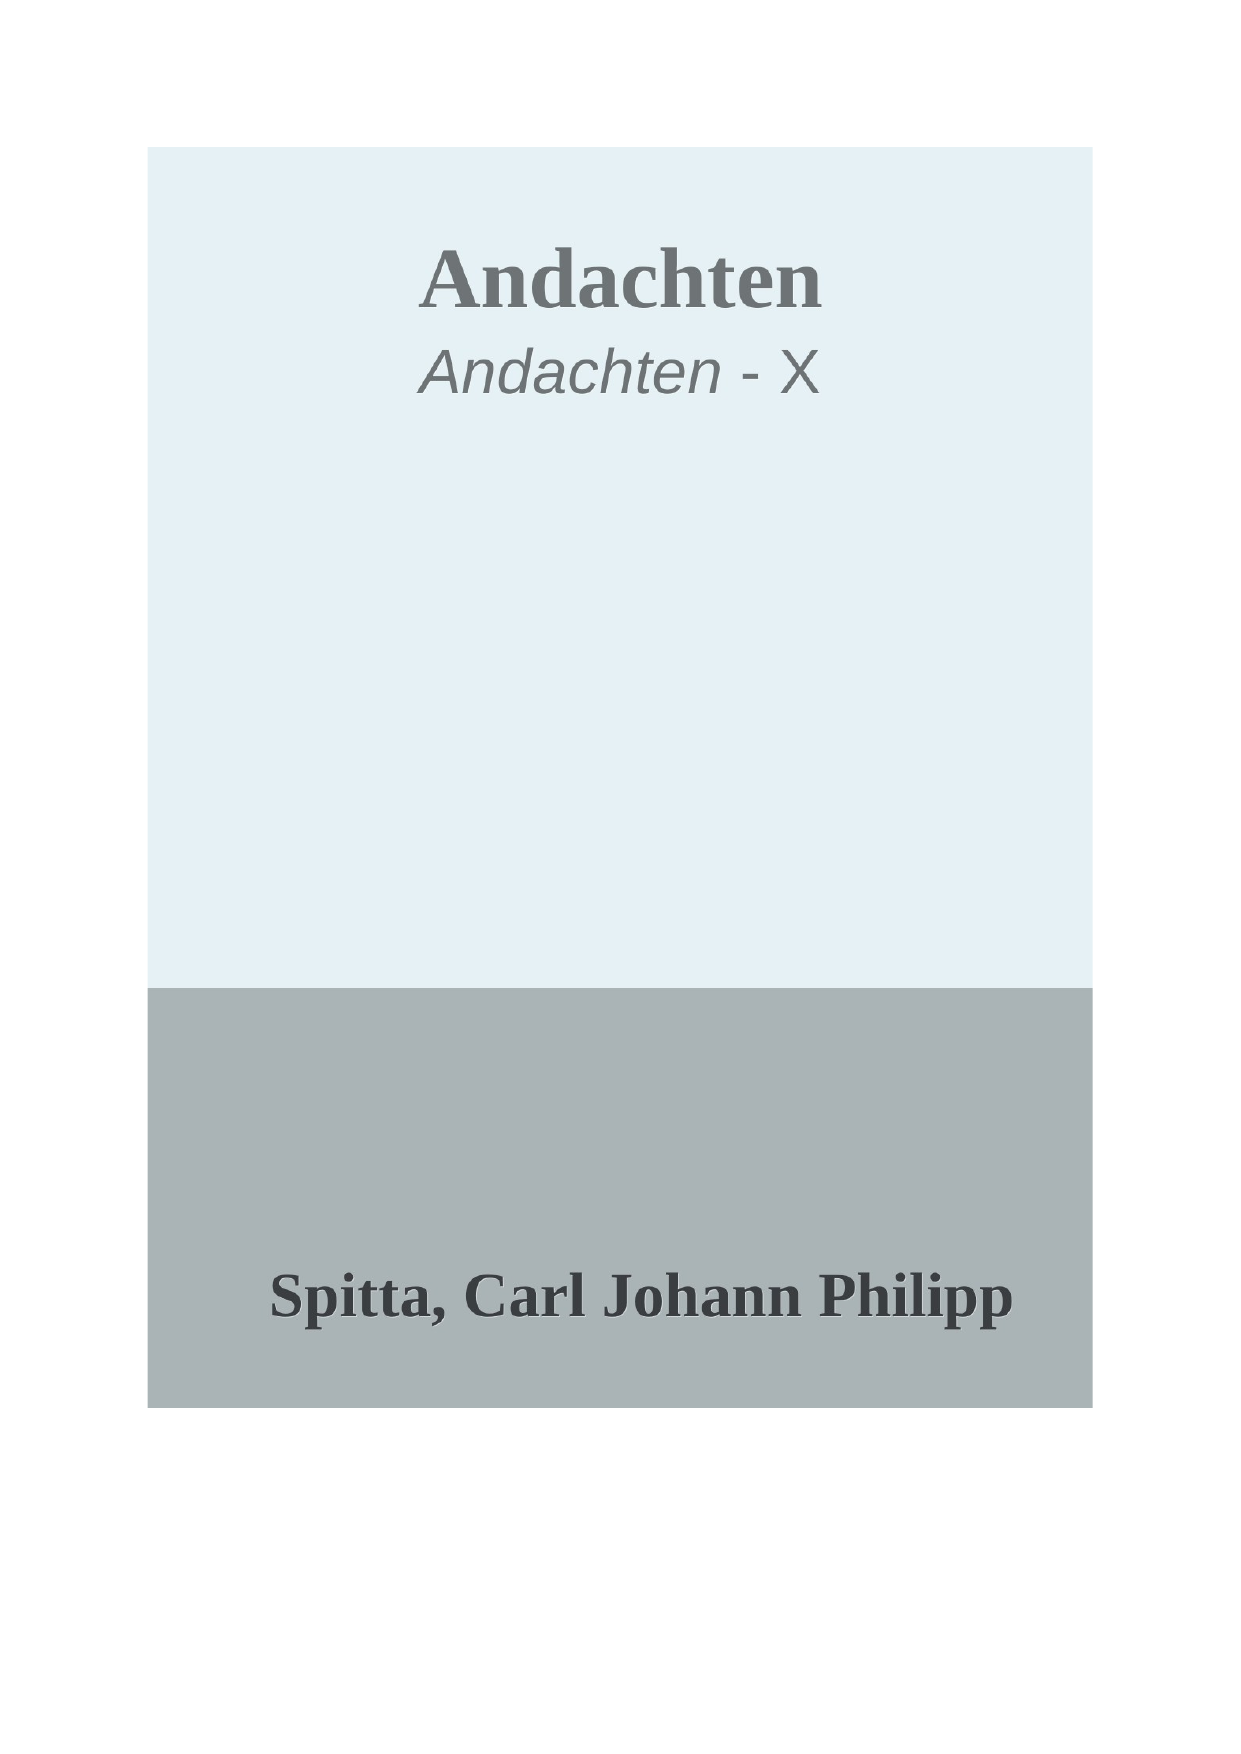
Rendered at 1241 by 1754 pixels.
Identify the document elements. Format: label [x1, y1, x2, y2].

picture [147, 147, 1093, 1408]
